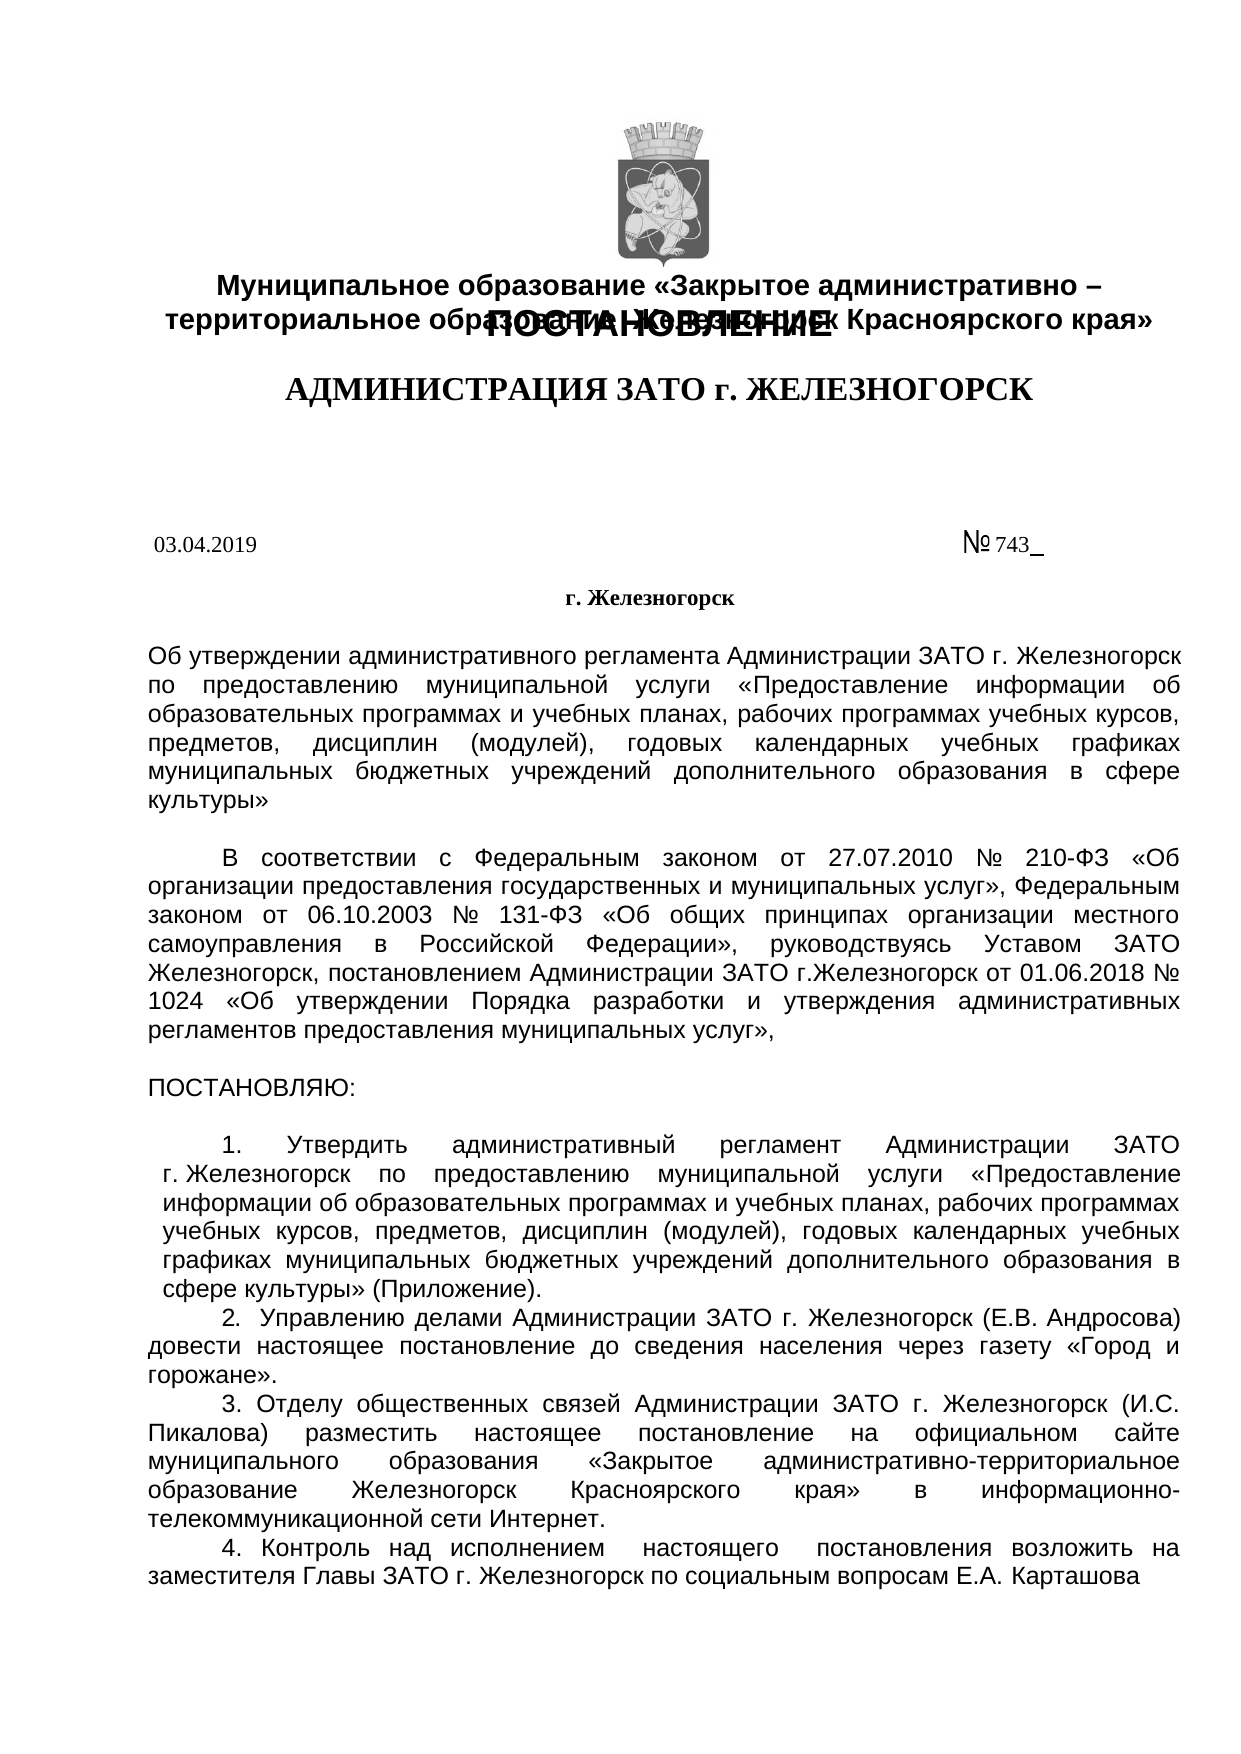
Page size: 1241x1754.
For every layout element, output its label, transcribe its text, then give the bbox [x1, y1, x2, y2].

text Муниципальное образование «Закрытое административно – территориальное образование Железногорск Красноярского края» [144, 268, 1175, 302]
text Об утверждении административного регламента Администрации ЗАТО г. Железногорск по предоставлению муниципальной услуги «Предоставление информации об образовательных программах и учебных планах, рабочих программах учебных курсов, предметов, дисциплин (модулей), годовых календарных учебных графиках муниципальных бюджетных учреждений дополнительного образования в сфере культуры» [148, 486, 1181, 814]
text 1. Утвердить административный регламент Администрации ЗАТО г. Железногорск по предоставлению муниципальной услуги «Предоставление информации об образовательных программах и учебных планах, рабочих программах учебных курсов, предметов, дисциплин (модулей), годовых календарных учебных графиках муниципальных бюджетных учреждений дополнительного образования в сфере культуры» (Приложение). [162, 1130, 1181, 1302]
text ПОСТАНОВЛЕНИЕ [144, 302, 1175, 345]
text г. Железногорск [125, 584, 1175, 610]
text 03.04.2019 743 [125, 530, 1175, 557]
text В соответствии с Федеральным законом от 27.07.2010 № 210-ФЗ «Об организации предоставления государственных и муниципальных услуг», Федеральным законом от 06.10.2003 № 131-ФЗ «Об общих принципах организации местного самоуправления в Российской Федерации», руководствуясь Уставом ЗАТО Железногорск, постановлением Администрации ЗАТО г.Железногорск от 01.06.2018 № 1024 «Об утверждении Порядка разработки и утверждения административных регламентов предоставления муниципальных услуг», [148, 842, 1181, 1044]
subtitle АДМИНИСТРАЦИЯ ЗАТО г. ЖЕЛЕЗНОГОРСК [144, 369, 1175, 407]
text ПОСТАНОВЛЯЮ: [148, 1072, 1181, 1101]
text 4. Контроль над исполнением настоящего постановления возложить на заместителя Главы ЗАТО г. Железногорск по социальным вопросам Е.А. Карташова [148, 1532, 1181, 1590]
text 2. Управлению делами Администрации ЗАТО г. Железногорск (Е.В. Андросова) довести настоящее постановление до сведения населения через газету «Город и горожане». [148, 1302, 1181, 1389]
text 3. Отделу общественных связей Администрации ЗАТО г. Железногорск (И.С. Пикалова) разместить настоящее постановление на официальном сайте муниципального образования «Закрытое административно-территориальное образование Железногорск Красноярского края» в информационно-телекоммуникационной сети Интернет. [148, 1389, 1181, 1532]
